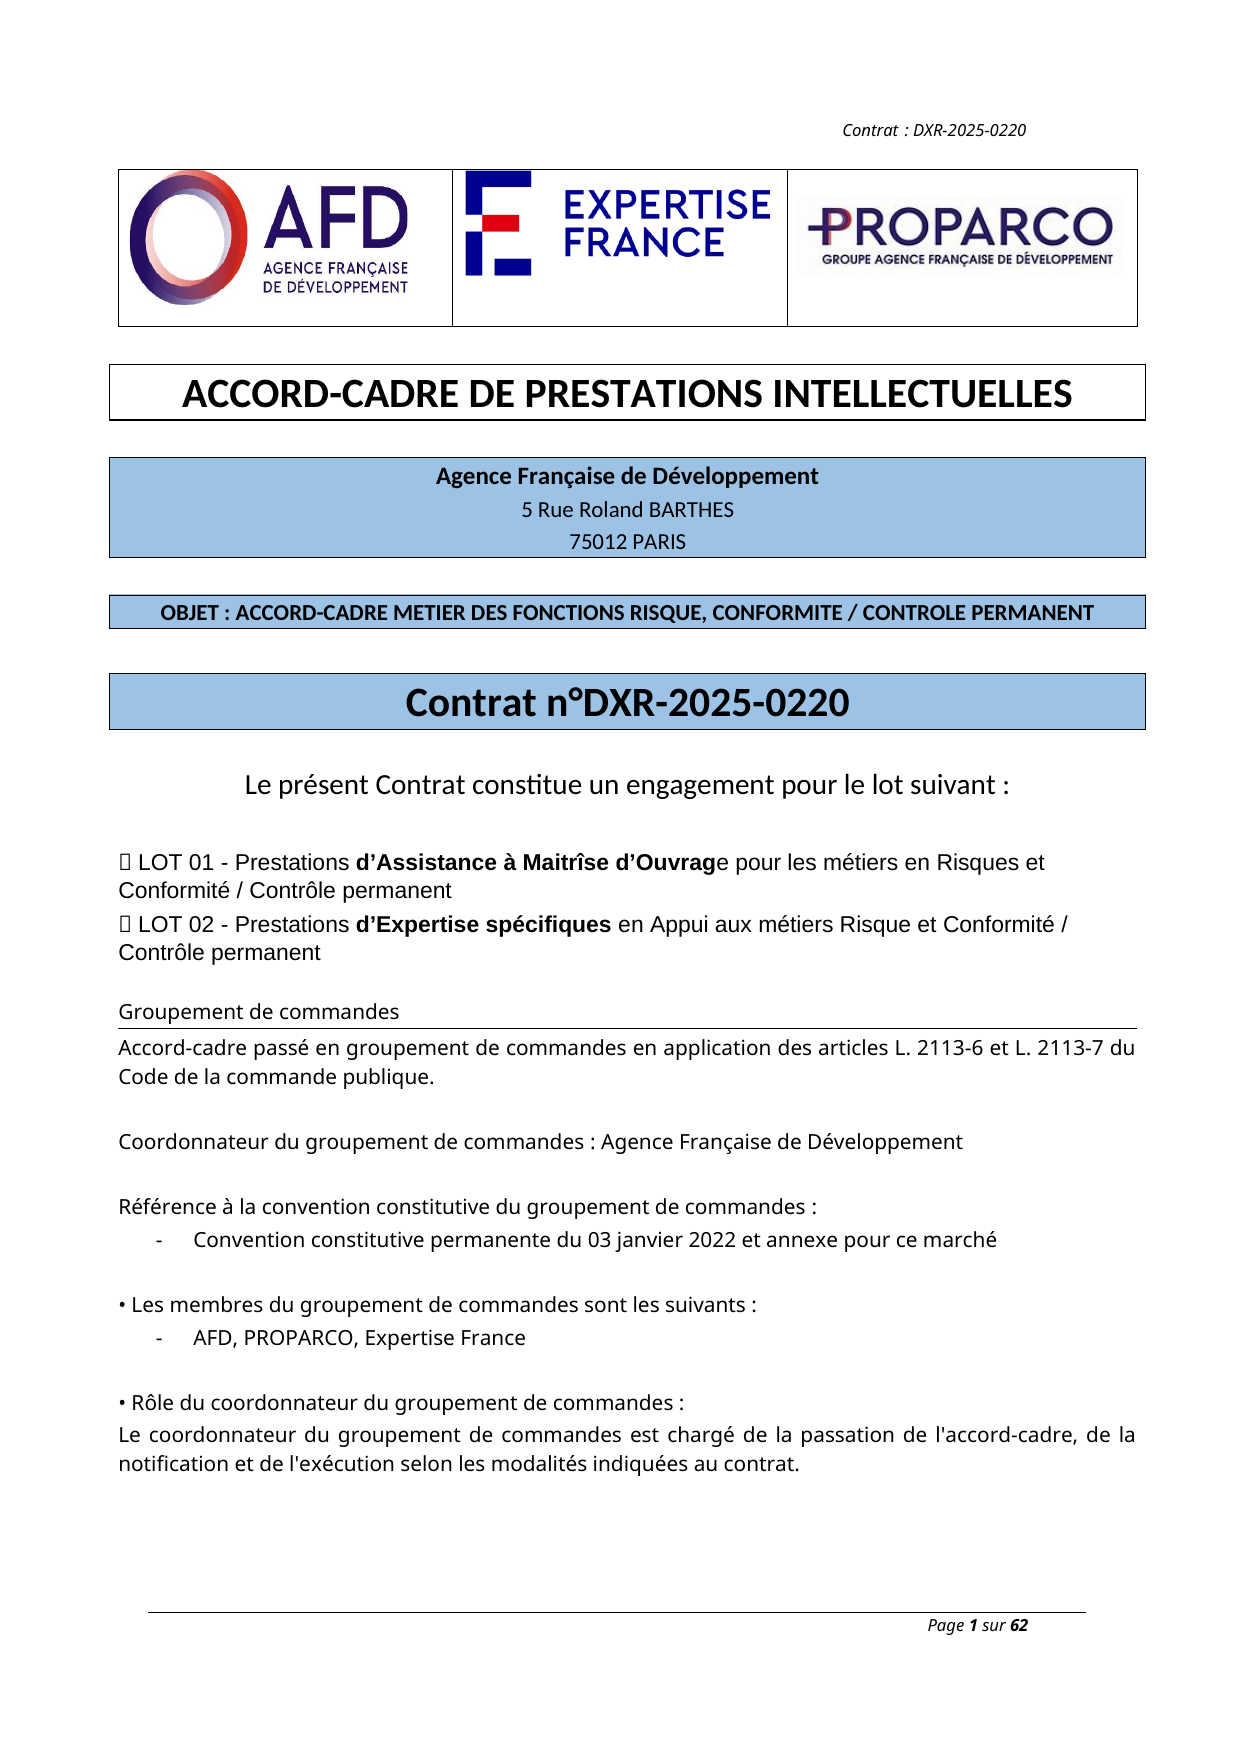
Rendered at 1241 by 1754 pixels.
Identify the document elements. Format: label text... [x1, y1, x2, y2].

text • Les membres du groupement de commandes sont les suivants : [118, 1290, 1137, 1319]
text  LOT 01 - Prestations d’Assistance à Maitrîse d’Ouvrage pour les métiers en Risques et Conformité / Contrôle permanent [118, 846, 1137, 903]
text • Rôle du coordonnateur du groupement de commandes : [118, 1388, 1137, 1416]
text Référence à la convention constitutive du groupement de commandes : [118, 1192, 1137, 1221]
text Le présent Contrat constitue un engagement pour le lot suivant : [118, 766, 1137, 802]
text  LOT 02 - Prestations d’Expertise spécifiques en Appui aux métiers Risque et Conformité / Contrôle permanent [118, 907, 1137, 965]
picture [464, 170, 771, 277]
list AFD, PROPARCO, Expertise France [156, 1323, 1137, 1351]
picture [129, 170, 408, 305]
text Groupement de commandes [118, 997, 1137, 1028]
text ACCORD-CADRE DE PRESTATIONS INTELLECTUELLES [110, 365, 1145, 419]
text Contrat n°DXR-2025-0220 [110, 674, 1145, 729]
picture [797, 196, 1123, 275]
table_header [453, 170, 787, 326]
text Accord-cadre passé en groupement de commandes en application des articles L. 2113-6 et L. 2113-7 du Code de la commande publique. [118, 1033, 1137, 1090]
list Convention constitutive permanente du 03 janvier 2022 et annexe pour ce marché [156, 1225, 1137, 1253]
text Le coordonnateur du groupement de commandes est chargé de la passation de l'accord-cadre, de la notification et de l'exécution selon les modalités indiquées au contrat. [118, 1421, 1137, 1477]
text 5 Rue Roland BARTHES [110, 492, 1145, 523]
table_header [119, 170, 452, 326]
text OBJET : ACCORD-CADRE METIER DES FONCTIONS RISQUE, CONFORMITE / CONTROLE PERMANENT [110, 596, 1145, 628]
table_header [788, 170, 1137, 326]
text Agence Française de Développement [110, 458, 1145, 491]
text Coordonnateur du groupement de commandes : Agence Française de Développement [118, 1127, 1137, 1156]
text 75012 PARIS [110, 524, 1145, 557]
